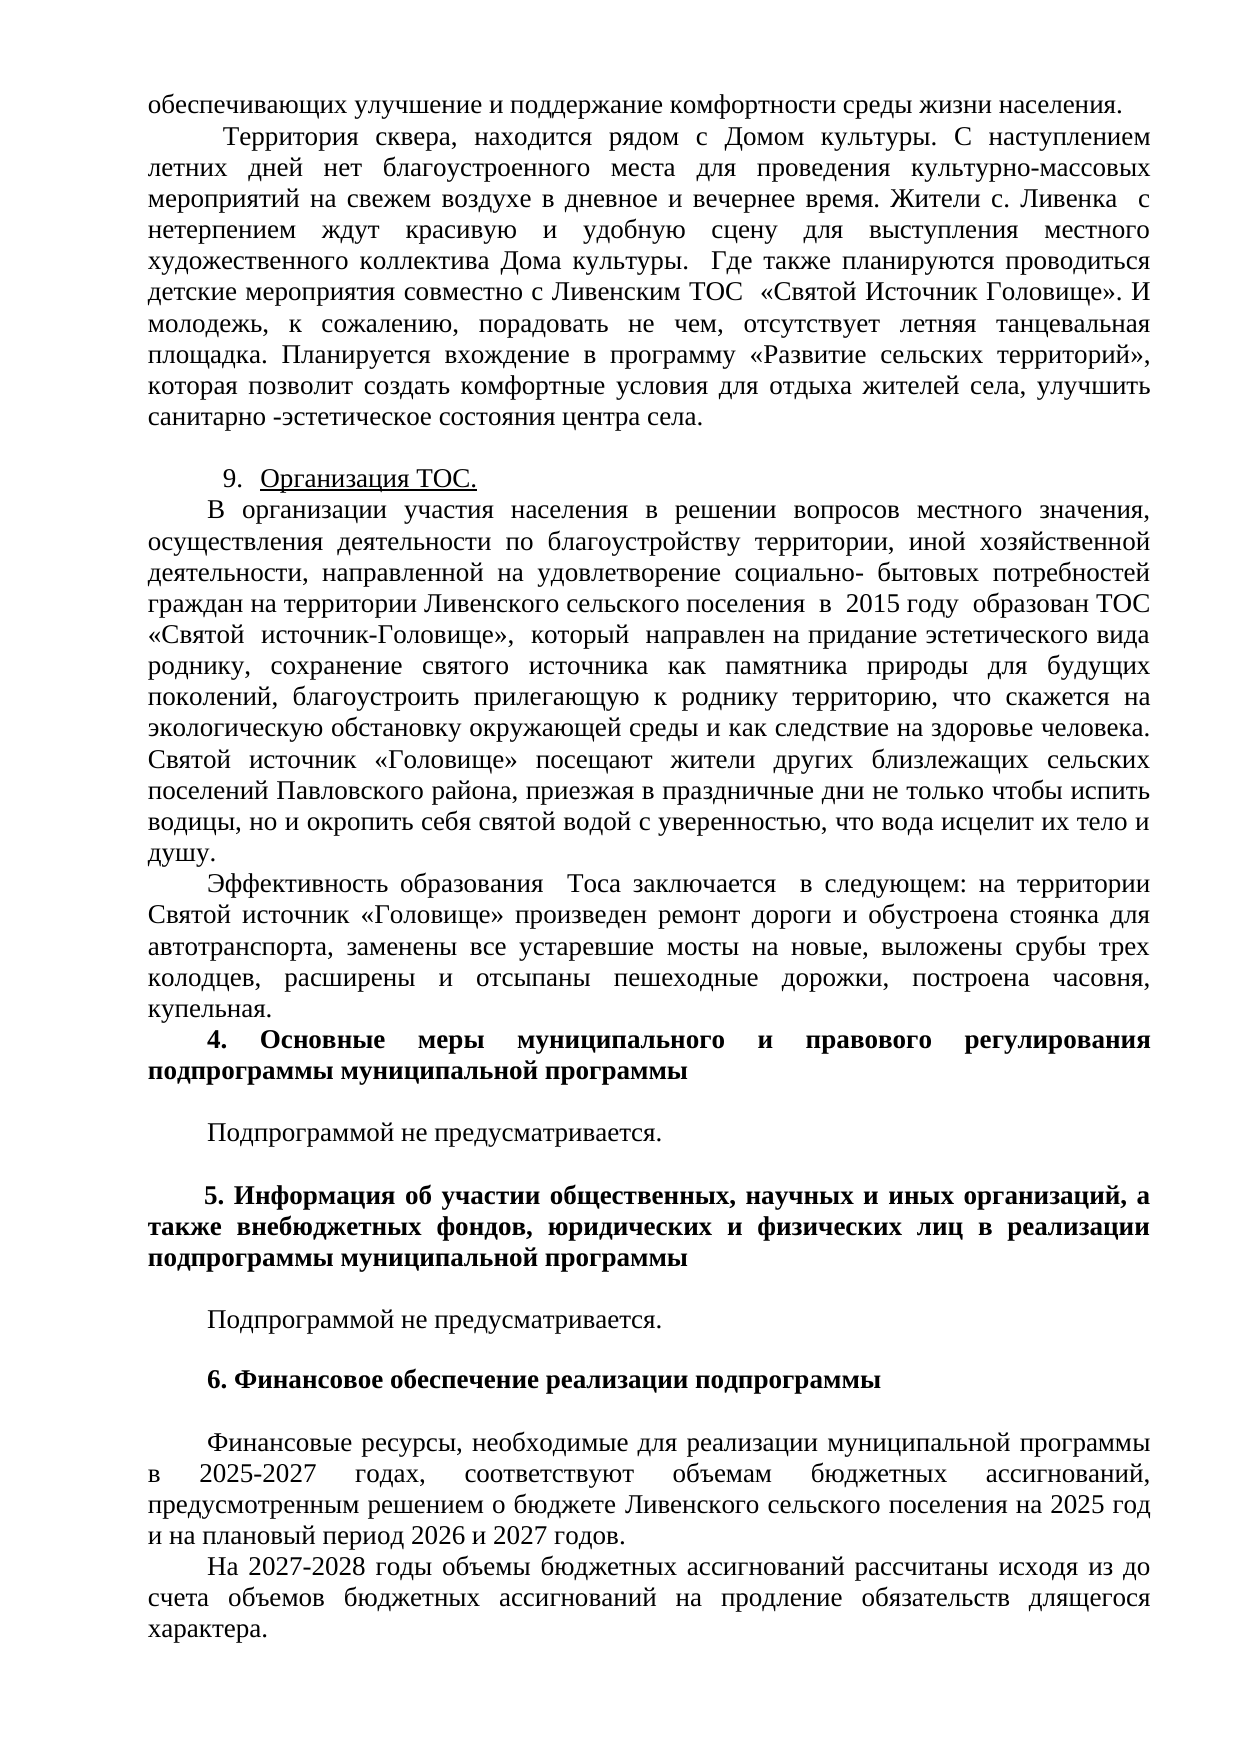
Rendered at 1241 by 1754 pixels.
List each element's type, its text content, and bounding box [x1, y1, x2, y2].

list Организация ТОС. [223, 462, 1152, 493]
text В организации участия населения в решении вопросов местного значения, осуществления деятельности по благоустройству территории, иной хозяйственной деятельности, направленной на удовлетворение социально- бытовых потребностей граждан на территории Ливенского сельского поселения в 2015 году образован ТОС «Святой источник-Головище», который направлен на придание эстетического вида роднику, сохранение святого источника как памятника природы для будущих поколений, благоустроить прилегающую к роднику территорию, что скажется на экологическую обстановку окружающей среды и как следствие на здоровье человека. Святой источник «Головище» посещают жители других близлежащих сельских поселений Павловского района, приезжая в праздничные дни не только чтобы испить водицы, но и окропить себя святой водой с уверенностью, что вода исцелит их тело и душу. [148, 493, 1152, 867]
text На 2027-2028 годы объемы бюджетных ассигнований рассчитаны исходя из до счета объемов бюджетных ассигнований на продление обязательств длящегося характера. [148, 1550, 1152, 1644]
text 4. Основные меры муниципального и правового регулирования подпрограммы муниципальной программы [148, 1023, 1152, 1085]
text Подпрограммой не предусматривается. [148, 1116, 1152, 1148]
text Эффективность образования Тоса заключается в следующем: на территории Святой источник «Головище» произведен ремонт дороги и обустроена стоянка для автотранспорта, заменены все устаревшие мосты на новые, выложены срубы трех колодцев, расширены и отсыпаны пешеходные дорожки, построена часовня, купельная. [148, 867, 1152, 1023]
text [148, 89, 1152, 120]
text 6. Финансовое обеспечение реализации подпрограммы [148, 1363, 1152, 1394]
text 5. Информация об участии общественных, научных и иных организаций, а также внебюджетных фондов, юридических и физических лиц в реализации подпрограммы муниципальной программы [148, 1179, 1152, 1272]
text Территория сквера, находится рядом с Домом культуры. С наступлением летних дней нет благоустроенного места для проведения культурно-массовых мероприятий на свежем воздухе в дневное и вечернее время. Жители с. Ливенка с нетерпением ждут красивую и удобную сцену для выступления местного художественного коллектива Дома культуры. Где также планируются проводиться детские мероприятия совместно с Ливенским ТОС «Святой Источник Головище». И молодежь, к сожалению, порадовать не чем, отсутствует летняя танцевальная площадка. Планируется вхождение в программу «Развитие сельских территорий», которая позволит создать комфортные условия для отдыха жителей села, улучшить санитарно -эстетическое состояния центра села. [148, 120, 1152, 431]
text Финансовые ресурсы, необходимые для реализации муниципальной программы в 2025-2027 годах, соответствуют объемам бюджетных ассигнований, предусмотренным решением о бюджете Ливенского сельского поселения на 2025 год и на плановый период 2026 и 2027 годов. [148, 1426, 1152, 1550]
text Подпрограммой не предусматривается. [148, 1303, 1152, 1334]
